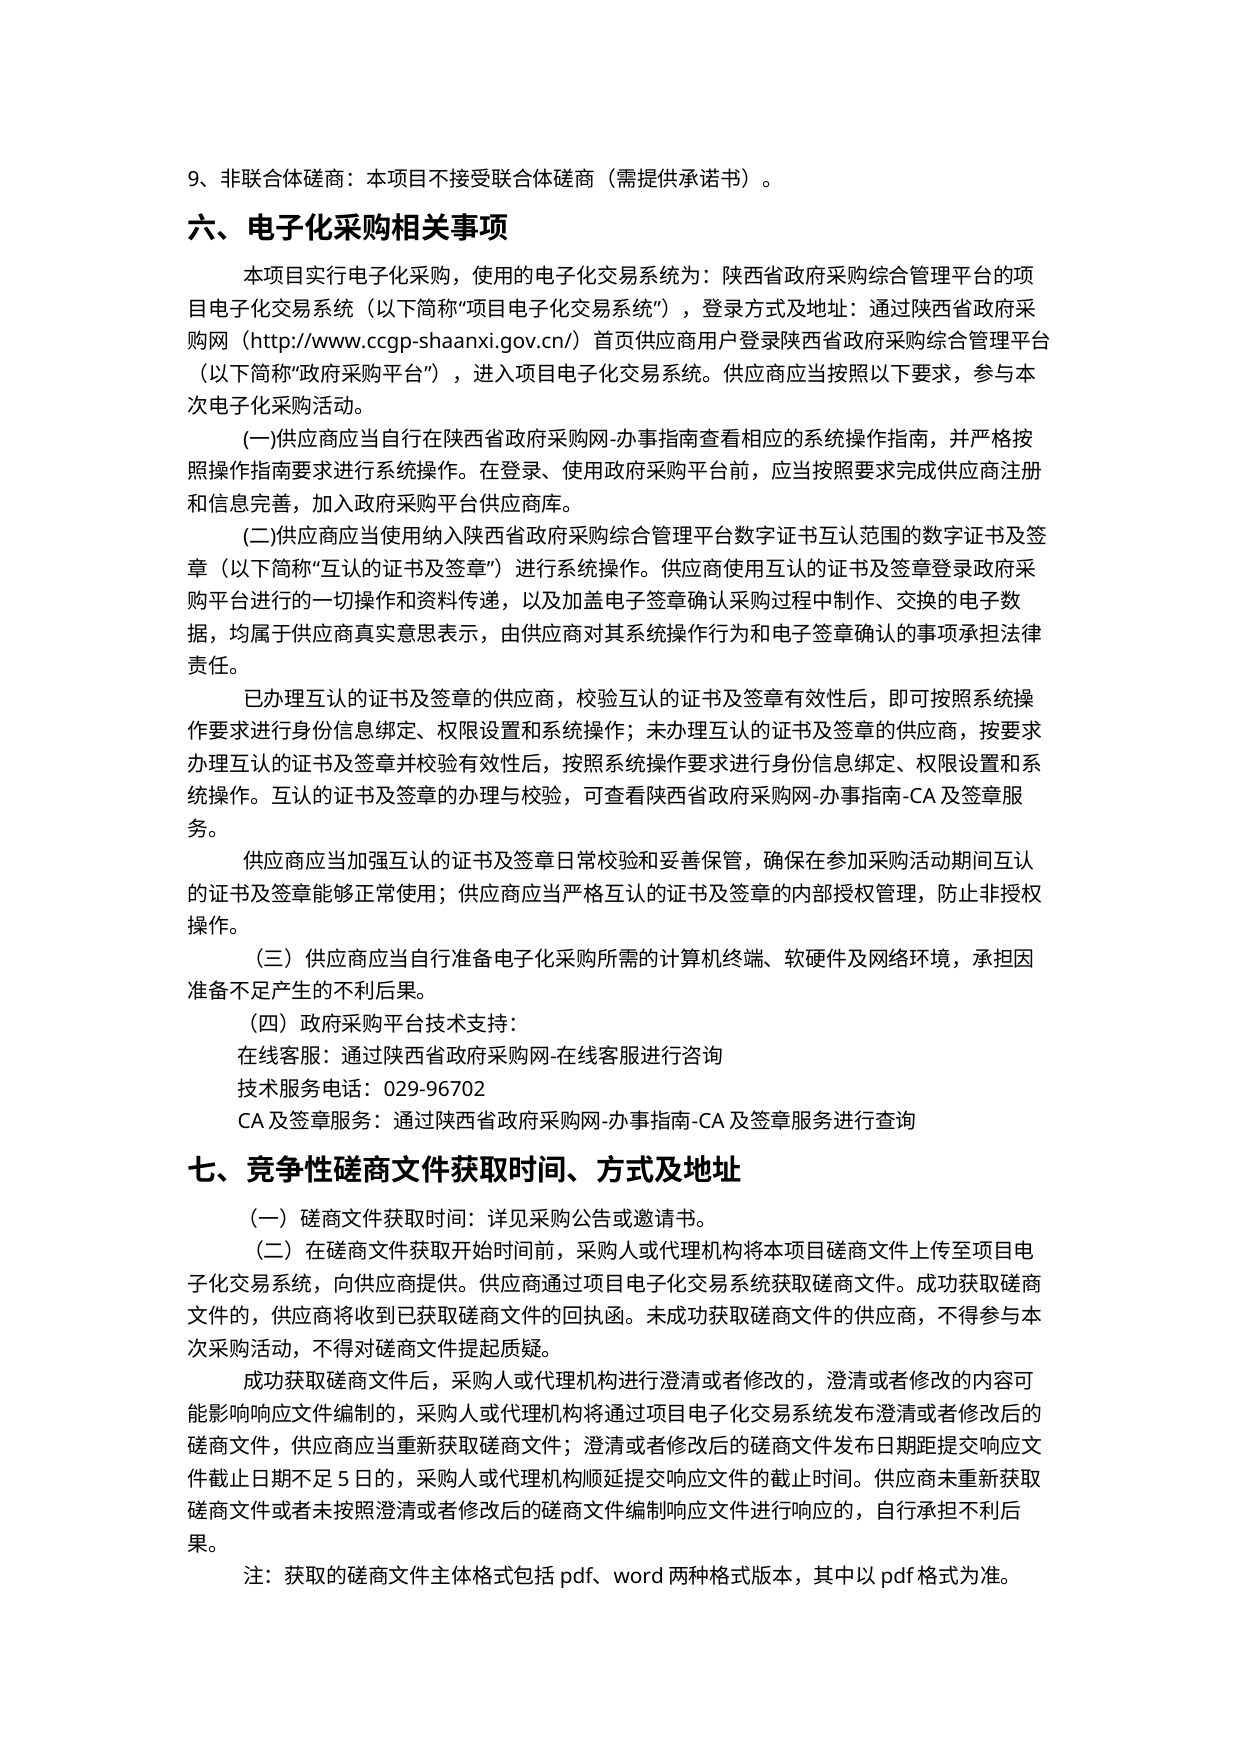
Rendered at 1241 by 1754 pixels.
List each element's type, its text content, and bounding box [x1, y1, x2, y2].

text 成功获取磋商文件后，采购人或代理机构进行澄清或者修改的，澄清或者修改的内容可能影响响应文件编制的，采购人或代理机构将通过项目电子化交易系统发布澄清或者修改后的磋商文件，供应商应当重新获取磋商文件；澄清或者修改后的磋商文件发布日期距提交响应文件截止日期不足5日的，采购人或代理机构顺延提交响应文件的截止时间。供应商未重新获取磋商文件或者未按照澄清或者修改后的磋商文件编制响应文件进行响应的，自行承担不利后果。 [187, 1364, 1053, 1559]
text 注：获取的磋商文件主体格式包括pdf、word两种格式版本，其中以pdf格式为准。 [187, 1559, 1053, 1592]
text （四）政府采购平台技术支持： [187, 1007, 1053, 1039]
text 9、非联合体磋商：本项目不接受联合体磋商（需提供承诺书）。 [187, 162, 1053, 194]
text （二）在磋商文件获取开始时间前，采购人或代理机构将本项目磋商文件上传至项目电子化交易系统，向供应商提供。供应商通过项目电子化交易系统获取磋商文件。成功获取磋商文件的，供应商将收到已获取磋商文件的回执函。未成功获取磋商文件的供应商，不得参与本次采购活动，不得对磋商文件提起质疑。 [187, 1234, 1053, 1364]
text 本项目实行电子化采购，使用的电子化交易系统为：陕西省政府采购综合管理平台的项目电子化交易系统（以下简称“项目电子化交易系统”），登录方式及地址：通过陕西省政府采购网（http://www.ccgp-shaanxi.gov.cn/）首页供应商用户登录陕西省政府采购综合管理平台（以下简称“政府采购平台”），进入项目电子化交易系统。供应商应当按照以下要求，参与本次电子化采购活动。 [187, 259, 1053, 422]
text (一)供应商应当自行在陕西省政府采购网-办事指南查看相应的系统操作指南，并严格按照操作指南要求进行系统操作。在登录、使用政府采购平台前，应当按照要求完成供应商注册和信息完善，加入政府采购平台供应商库。 [187, 422, 1053, 519]
text 已办理互认的证书及签章的供应商，校验互认的证书及签章有效性后，即可按照系统操作要求进行身份信息绑定、权限设置和系统操作；未办理互认的证书及签章的供应商，按要求办理互认的证书及签章并校验有效性后，按照系统操作要求进行身份信息绑定、权限设置和系统操作。互认的证书及签章的办理与校验，可查看陕西省政府采购网-办事指南-CA及签章服务。 [187, 682, 1053, 844]
text CA及签章服务：通过陕西省政府采购网-办事指南-CA及签章服务进行查询 [187, 1104, 1053, 1137]
text 技术服务电话：029-96702 [187, 1072, 1053, 1104]
text 供应商应当加强互认的证书及签章日常校验和妥善保管，确保在参加采购活动期间互认的证书及签章能够正常使用；供应商应当严格互认的证书及签章的内部授权管理，防止非授权操作。 [187, 844, 1053, 942]
text 六、电子化采购相关事项 [187, 194, 1053, 259]
text (二)供应商应当使用纳入陕西省政府采购综合管理平台数字证书互认范围的数字证书及签章（以下简称“互认的证书及签章”）进行系统操作。供应商使用互认的证书及签章登录政府采购平台进行的一切操作和资料传递，以及加盖电子签章确认采购过程中制作、交换的电子数据，均属于供应商真实意思表示，由供应商对其系统操作行为和电子签章确认的事项承担法律责任。 [187, 519, 1053, 682]
text 在线客服：通过陕西省政府采购网-在线客服进行咨询 [187, 1039, 1053, 1072]
text 七、竞争性磋商文件获取时间、方式及地址 [187, 1137, 1053, 1202]
text （一）磋商文件获取时间：详见采购公告或邀请书。 [187, 1202, 1053, 1234]
text （三）供应商应当自行准备电子化采购所需的计算机终端、软硬件及网络环境，承担因准备不足产生的不利后果。 [187, 942, 1053, 1007]
